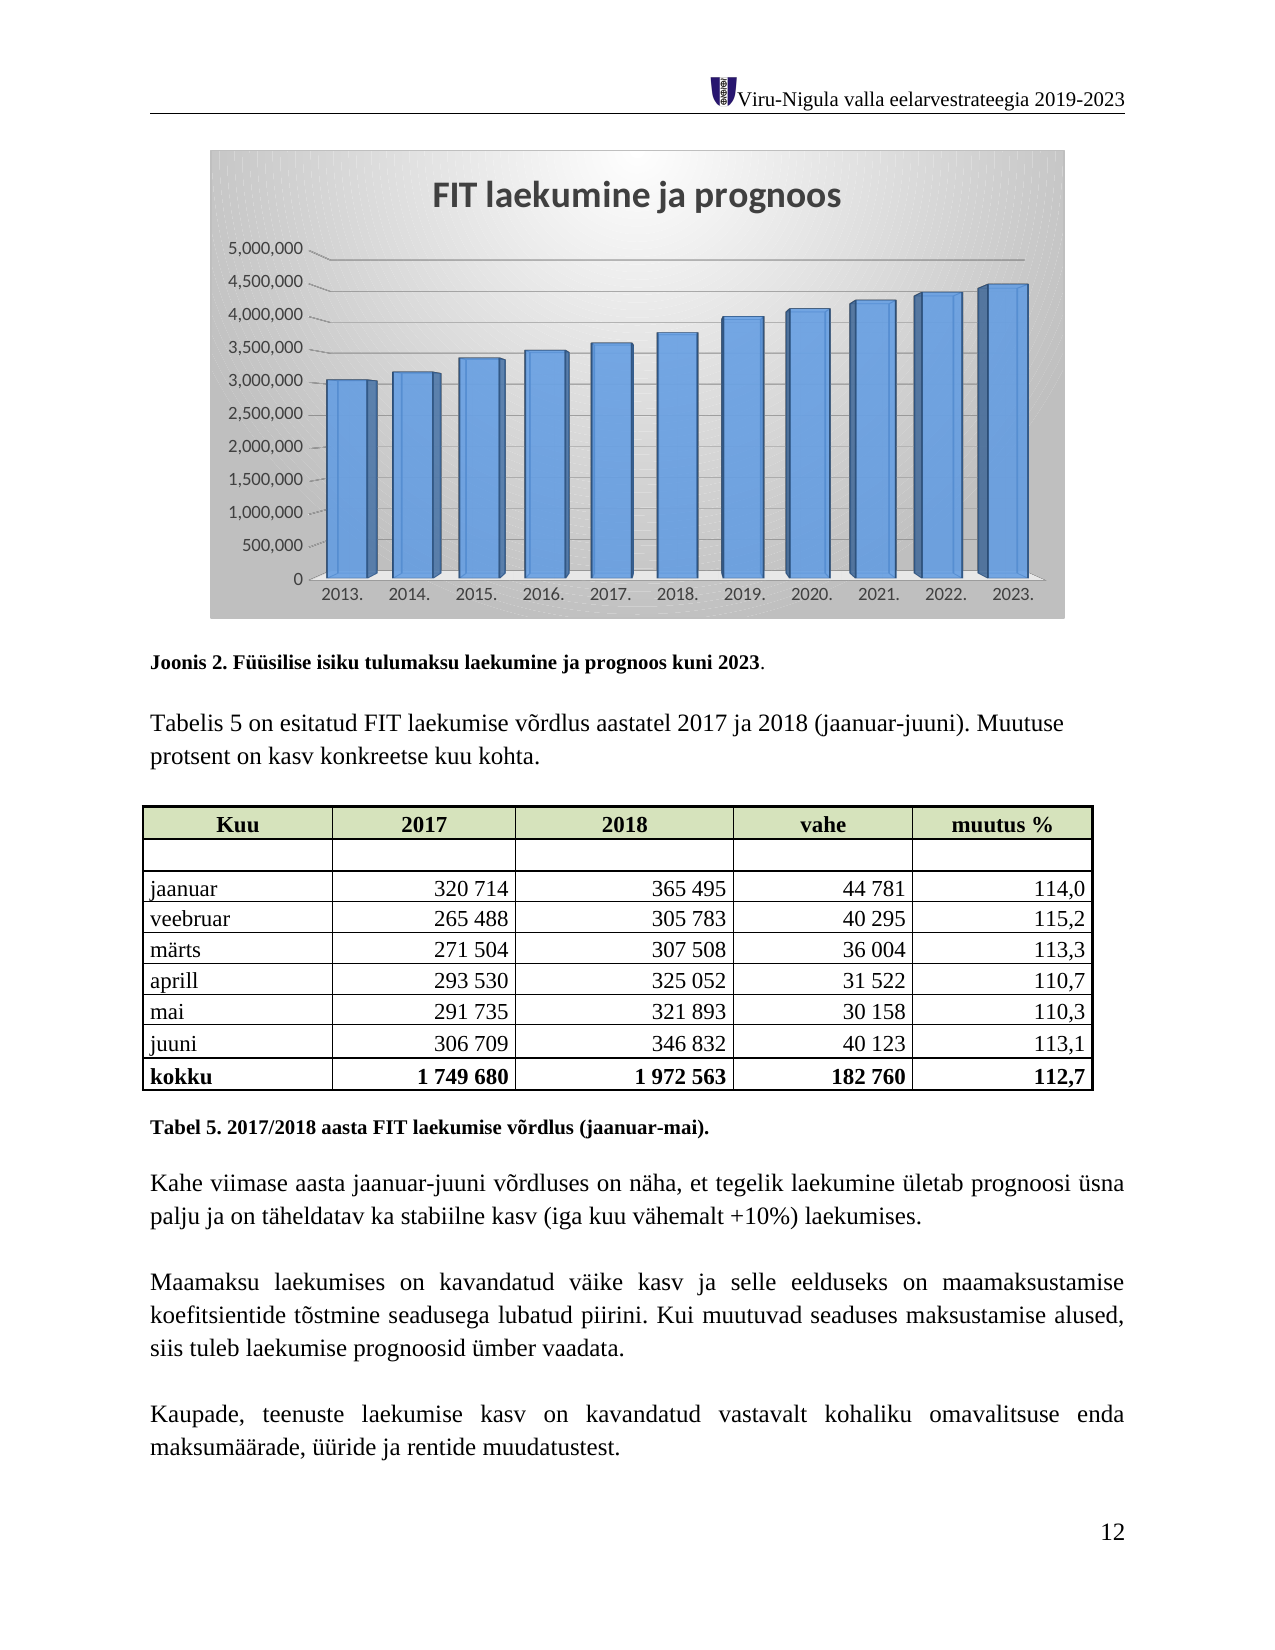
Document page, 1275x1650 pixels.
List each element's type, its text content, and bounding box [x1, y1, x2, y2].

text Kaupade, teenuste laekumise kasv on kavandatud vastavalt kohaliku omavalitsuse enda maksumäärade, üüride ja rentide muudatustest. [150, 1399, 1125, 1461]
table_cell 31 522 [734, 964, 912, 993]
table_cell 44 781 [734, 872, 912, 901]
table_cell 365 495 [516, 872, 733, 901]
table_cell 325 052 [516, 964, 733, 993]
table_header 2017 [333, 808, 515, 838]
table_cell kokku [144, 1059, 332, 1089]
table_cell [913, 840, 1091, 870]
table_cell 305 783 [516, 902, 733, 932]
text Tabelis 5 on esitatud FIT laekumise võrdlus aastatel 2017 ja 2018 (jaanuar-juuni). Muutuse protsent on kasv konkreetse kuu kohta. [150, 708, 1125, 770]
table_cell mai [144, 995, 332, 1024]
table_cell aprill [144, 964, 332, 993]
text Joonis 2. Füüsilise isiku tulumaksu laekumine ja prognoos kuni 2023. [150, 650, 1125, 674]
table_cell veebruar [144, 902, 332, 932]
table_cell 110,3 [913, 995, 1091, 1024]
table_cell 40 295 [734, 902, 912, 932]
table_cell [734, 840, 912, 870]
table_cell 346 832 [516, 1025, 733, 1057]
table_cell 307 508 [516, 933, 733, 963]
table_header muutus % [913, 808, 1091, 838]
table_cell 113,1 [913, 1025, 1091, 1057]
table_header Kuu [144, 808, 332, 838]
table_cell 321 893 [516, 995, 733, 1024]
table_cell 306 709 [333, 1025, 515, 1057]
table_cell 182 760 [734, 1059, 912, 1089]
table_cell 114,0 [913, 872, 1091, 901]
table_cell 40 123 [734, 1025, 912, 1057]
table_header vahe [734, 808, 912, 838]
table_cell [516, 840, 733, 870]
table_cell 115,2 [913, 902, 1091, 932]
table_cell 1 972 563 [516, 1059, 733, 1089]
table_header 2018 [516, 808, 733, 838]
table_cell 112,7 [913, 1059, 1091, 1089]
table_cell [144, 840, 332, 870]
table_cell 110,7 [913, 964, 1091, 993]
picture [710, 75, 737, 107]
table_cell juuni [144, 1025, 332, 1057]
table_cell 113,3 [913, 933, 1091, 963]
table_cell 30 158 [734, 995, 912, 1024]
table_cell 36 004 [734, 933, 912, 963]
text Kahe viimase aasta jaanuar-juuni võrdluses on näha, et tegelik laekumine ületab prognoosi üsna palju ja on täheldatav ka stabiilne kasv (iga kuu vähemalt +10%) laekumises. [150, 1168, 1125, 1230]
table_cell märts [144, 933, 332, 963]
table_cell 320 714 [333, 872, 515, 901]
table_cell 291 735 [333, 995, 515, 1024]
table_cell 293 530 [333, 964, 515, 993]
table_cell [333, 840, 515, 870]
text Tabel 5. 2017/2018 aasta FIT laekumise võrdlus (jaanuar-mai). [150, 1115, 1125, 1139]
text Maamaksu laekumises on kavandatud väike kasv ja selle eelduseks on maamaksustamise koefitsientide tõstmine seadusega lubatud piirini. Kui muutuvad seaduses maksustamise alused, siis tuleb laekumise prognoosid ümber vaadata. [150, 1267, 1125, 1362]
table_cell 271 504 [333, 933, 515, 963]
table_cell jaanuar [144, 872, 332, 901]
table_cell 1 749 680 [333, 1059, 515, 1089]
table_cell 265 488 [333, 902, 515, 932]
